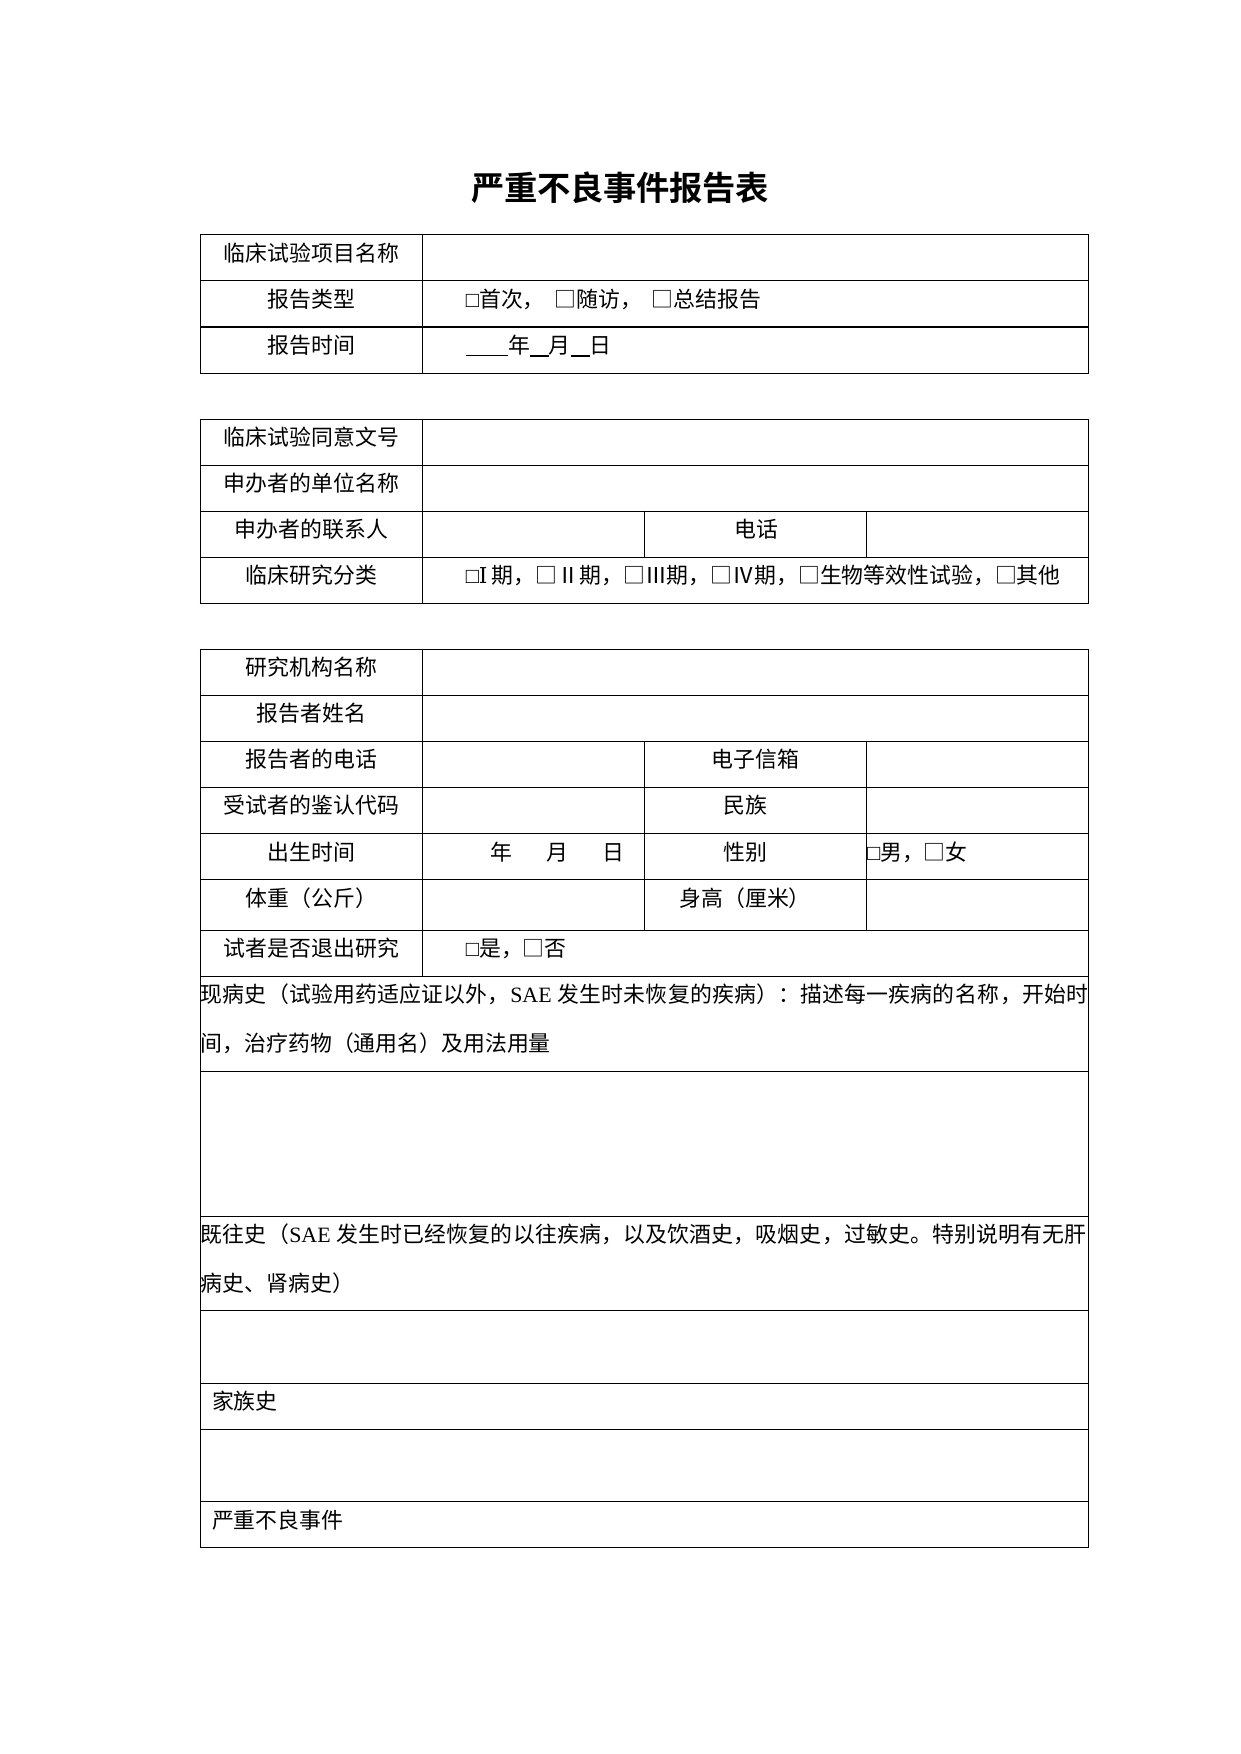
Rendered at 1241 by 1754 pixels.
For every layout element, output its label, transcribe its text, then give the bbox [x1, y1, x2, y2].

table_cell [423, 466, 1088, 511]
table_cell [867, 788, 1088, 833]
table_cell [867, 880, 1088, 930]
table_cell □男，□女 [867, 834, 1088, 879]
table_cell 年 月 日 [423, 834, 644, 879]
table_cell 电话 [645, 512, 866, 557]
table_cell 报告者姓名 [201, 696, 422, 741]
table_cell 电子信箱 [645, 742, 866, 787]
table_cell 出生时间 [201, 834, 422, 879]
table_cell 试者是否退出研究 [201, 931, 422, 976]
table_header 临床试验同意文号 [201, 420, 422, 464]
table_cell □Ⅰ期，□Ⅱ期，□Ⅲ期，□Ⅳ期，□生物等效性试验，□其他 [423, 558, 1088, 603]
table_cell 家族史 [201, 1384, 1088, 1429]
table_cell 既往史（SAE 发生时已经恢复的以往疾病，以及饮酒史，吸烟史，过敏史。特别说明有无肝病史、肾病史） [201, 1217, 1088, 1310]
table_cell [423, 696, 1088, 741]
table_cell [867, 512, 1088, 557]
table_cell 现病史（试验用药适应证以外，SAE 发生时未恢复的疾病）：描述每一疾病的名称，开始时间，治疗药物（通用名）及用法用量 [201, 977, 1088, 1071]
table_header [423, 650, 1088, 695]
table_cell 身高（厘米） [645, 880, 866, 930]
table_cell 受试者的鉴认代码 [201, 788, 422, 833]
table_cell 民族 [645, 788, 866, 833]
table_cell [423, 880, 644, 930]
table_cell [201, 1311, 1088, 1383]
table_cell 申办者的单位名称 [201, 466, 422, 511]
table_cell 年 月 日 [423, 328, 1088, 372]
table_header 临床试验项目名称 [201, 235, 422, 280]
table_cell 严重不良事件 [201, 1502, 1088, 1547]
table_cell 性别 [645, 834, 866, 879]
table_cell □首次， □随访， □总结报告 [423, 281, 1088, 326]
table_cell 报告者的电话 [201, 742, 422, 787]
table_header [423, 235, 1088, 280]
table_cell [201, 1430, 1088, 1501]
text 严重不良事件报告表 [187, 162, 1053, 210]
table_header 研究机构名称 [201, 650, 422, 695]
table_cell 报告时间 [201, 328, 422, 372]
table_cell 体重（公斤） [201, 880, 422, 930]
table_cell 临床研究分类 [201, 558, 422, 603]
table_cell [423, 742, 644, 787]
table_cell [867, 742, 1088, 787]
table_cell □是，□否 [423, 931, 1088, 976]
table_cell [423, 788, 644, 833]
table_cell [201, 1072, 1088, 1216]
table_cell [423, 512, 644, 557]
table_cell 报告类型 [201, 281, 422, 326]
table_cell 申办者的联系人 [201, 512, 422, 557]
table_header [423, 420, 1088, 464]
